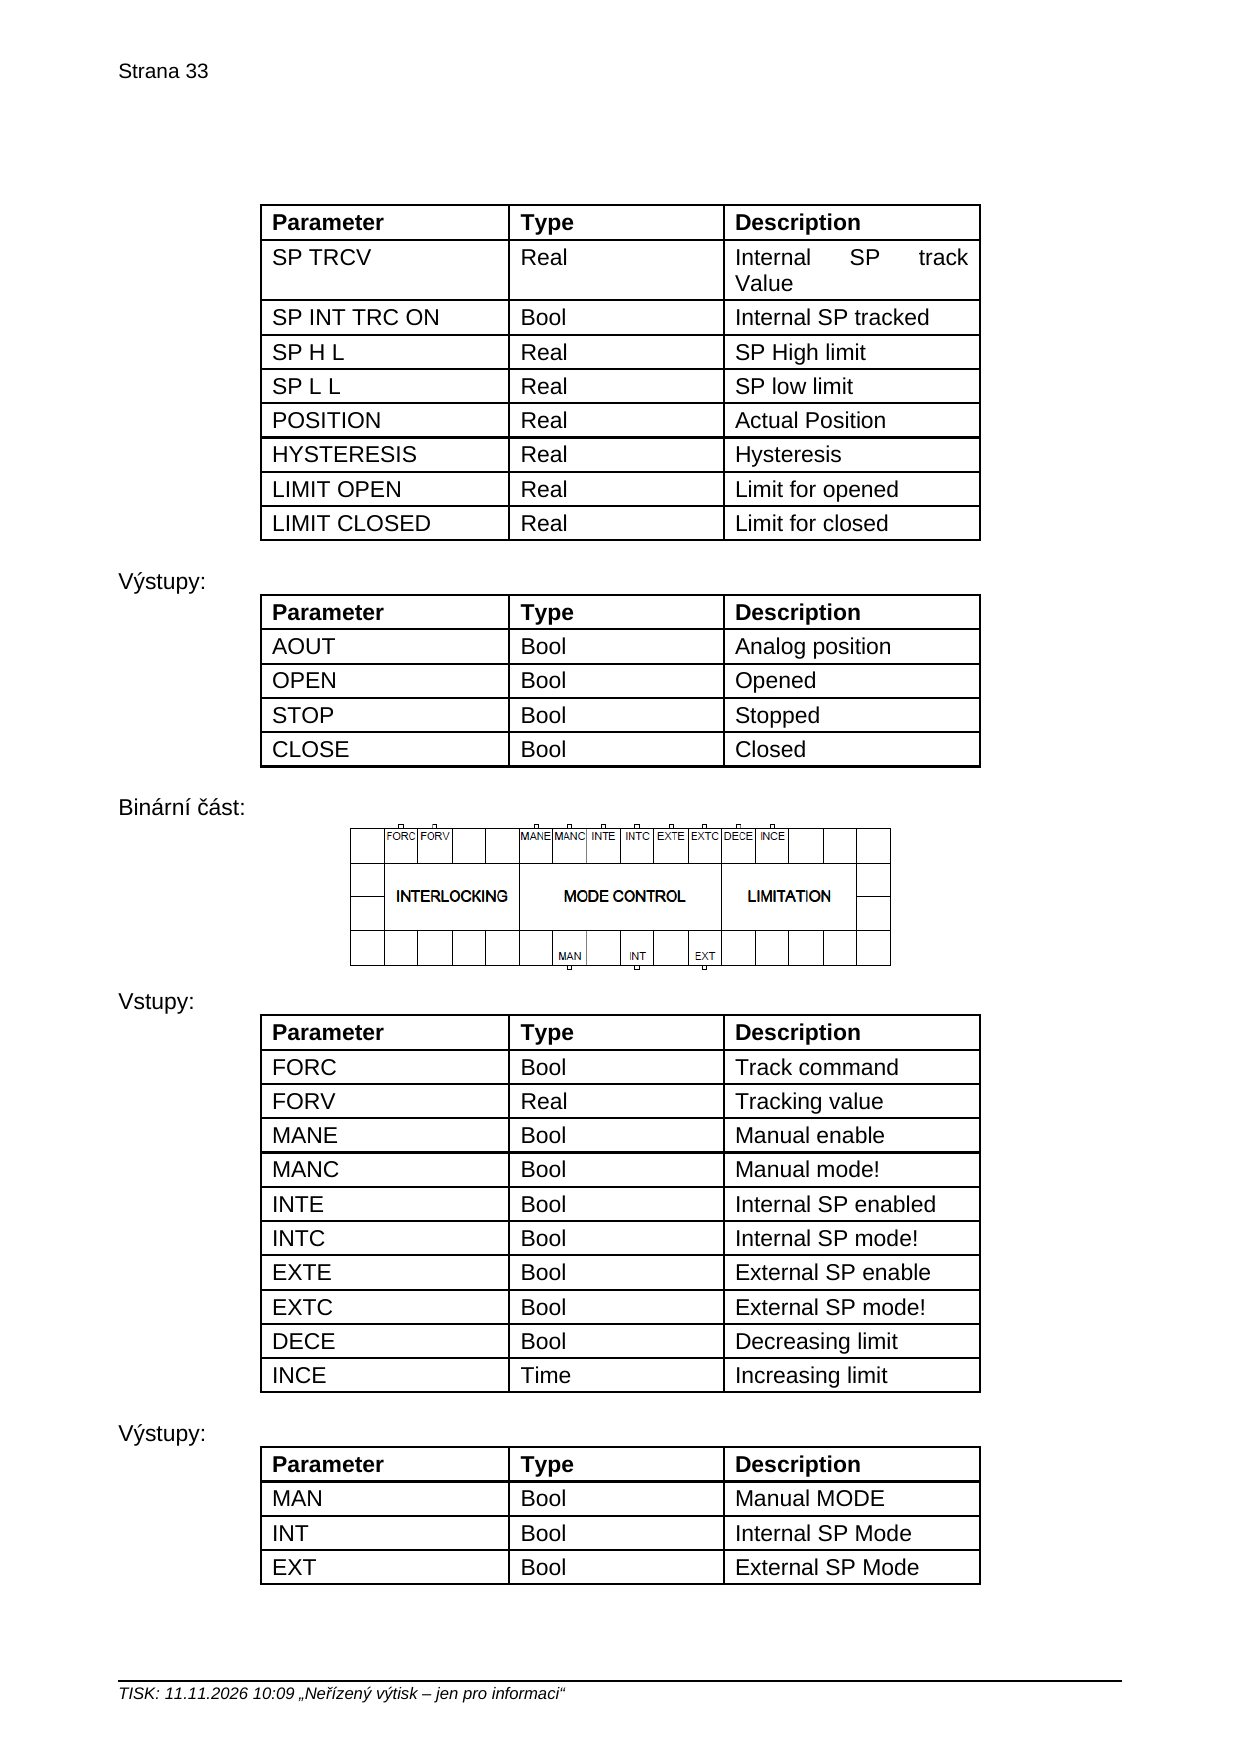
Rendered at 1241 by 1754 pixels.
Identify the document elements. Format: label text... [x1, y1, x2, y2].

table_cell SP TRCV [262, 241, 508, 299]
text Vstupy: [118, 988, 1122, 1014]
table_cell HYSTERESIS [262, 439, 508, 471]
table_cell EXTE [262, 1256, 508, 1288]
table_cell Bool [510, 699, 723, 731]
table_cell External SP enable [725, 1256, 979, 1288]
table_cell Internal SP track Value [725, 241, 979, 299]
table_cell Tracking value [725, 1085, 979, 1117]
table_header Description [725, 1016, 979, 1048]
text Výstupy: [118, 568, 1122, 594]
table_cell POSITION [262, 404, 508, 436]
table_cell Hysteresis [725, 439, 979, 471]
table_header Description [725, 1448, 979, 1480]
table_cell INTE [262, 1188, 508, 1220]
table_cell FORV [262, 1085, 508, 1117]
table_cell STOP [262, 699, 508, 731]
table_cell Internal SP mode! [725, 1222, 979, 1254]
table_cell External SP Mode [725, 1551, 979, 1583]
table_cell INT [262, 1517, 508, 1549]
table_cell Real [510, 473, 723, 505]
table_cell EXT [262, 1551, 508, 1583]
table_cell LIMIT OPEN [262, 473, 508, 505]
table_header Parameter [262, 1448, 508, 1480]
table_cell LIMIT CLOSED [262, 507, 508, 539]
table_cell Bool [510, 665, 723, 697]
table_cell Real [510, 370, 723, 402]
table_cell Opened [725, 665, 979, 697]
table_header Type [510, 1016, 723, 1048]
text Výstupy: [118, 1420, 1122, 1446]
table_cell Bool [510, 1256, 723, 1288]
table_cell Internal SP tracked [725, 301, 979, 333]
table_cell INCE [262, 1359, 508, 1391]
table_cell External SP mode! [725, 1291, 979, 1323]
table_cell Limit for closed [725, 507, 979, 539]
table_cell Analog position [725, 630, 979, 662]
picture [345, 820, 895, 972]
table_cell Real [510, 439, 723, 471]
table_cell Manual MODE [725, 1483, 979, 1514]
table_cell Manual enable [725, 1119, 979, 1151]
table_cell Bool [510, 1551, 723, 1583]
table_cell Real [510, 336, 723, 368]
table_cell Bool [510, 1517, 723, 1549]
table_cell Real [510, 404, 723, 436]
table_cell Bool [510, 1291, 723, 1323]
table_cell SP low limit [725, 370, 979, 402]
table_cell MANE [262, 1119, 508, 1151]
table_cell FORC [262, 1051, 508, 1083]
table_header Description [725, 206, 979, 239]
table_cell Time [510, 1359, 723, 1391]
table_cell Real [510, 507, 723, 539]
table_cell Real [510, 1085, 723, 1117]
table_cell MANC [262, 1154, 508, 1186]
table_cell AOUT [262, 630, 508, 662]
table_cell Increasing limit [725, 1359, 979, 1391]
table_cell Bool [510, 1325, 723, 1357]
table_cell Closed [725, 733, 979, 765]
table_header Type [510, 206, 723, 239]
table_cell SP L L [262, 370, 508, 402]
table_cell Manual mode! [725, 1154, 979, 1186]
table_cell SP INT TRC ON [262, 301, 508, 333]
table_header Description [725, 596, 979, 628]
table_cell OPEN [262, 665, 508, 697]
table_header Parameter [262, 1016, 508, 1048]
table_header Type [510, 596, 723, 628]
text Binární část: [118, 794, 1122, 820]
table_cell SP H L [262, 336, 508, 368]
table_cell Decreasing limit [725, 1325, 979, 1357]
table_header Parameter [262, 596, 508, 628]
table_cell Bool [510, 1154, 723, 1186]
table_cell Actual Position [725, 404, 979, 436]
table_cell Bool [510, 301, 723, 333]
table_cell Bool [510, 1188, 723, 1220]
table_cell Bool [510, 630, 723, 662]
table_cell Internal SP Mode [725, 1517, 979, 1549]
table_cell Real [510, 241, 723, 299]
table_cell Bool [510, 1222, 723, 1254]
table_cell INTC [262, 1222, 508, 1254]
table_cell DECE [262, 1325, 508, 1357]
table_cell Track command [725, 1051, 979, 1083]
table_cell Bool [510, 733, 723, 765]
table_cell Bool [510, 1051, 723, 1083]
table_header Type [510, 1448, 723, 1480]
table_cell Limit for opened [725, 473, 979, 505]
table_cell Stopped [725, 699, 979, 731]
table_cell Bool [510, 1483, 723, 1514]
table_cell Internal SP enabled [725, 1188, 979, 1220]
table_cell Bool [510, 1119, 723, 1151]
table_cell MAN [262, 1483, 508, 1514]
table_cell EXTC [262, 1291, 508, 1323]
table_cell CLOSE [262, 733, 508, 765]
table_header Parameter [262, 206, 508, 239]
table_cell SP High limit [725, 336, 979, 368]
